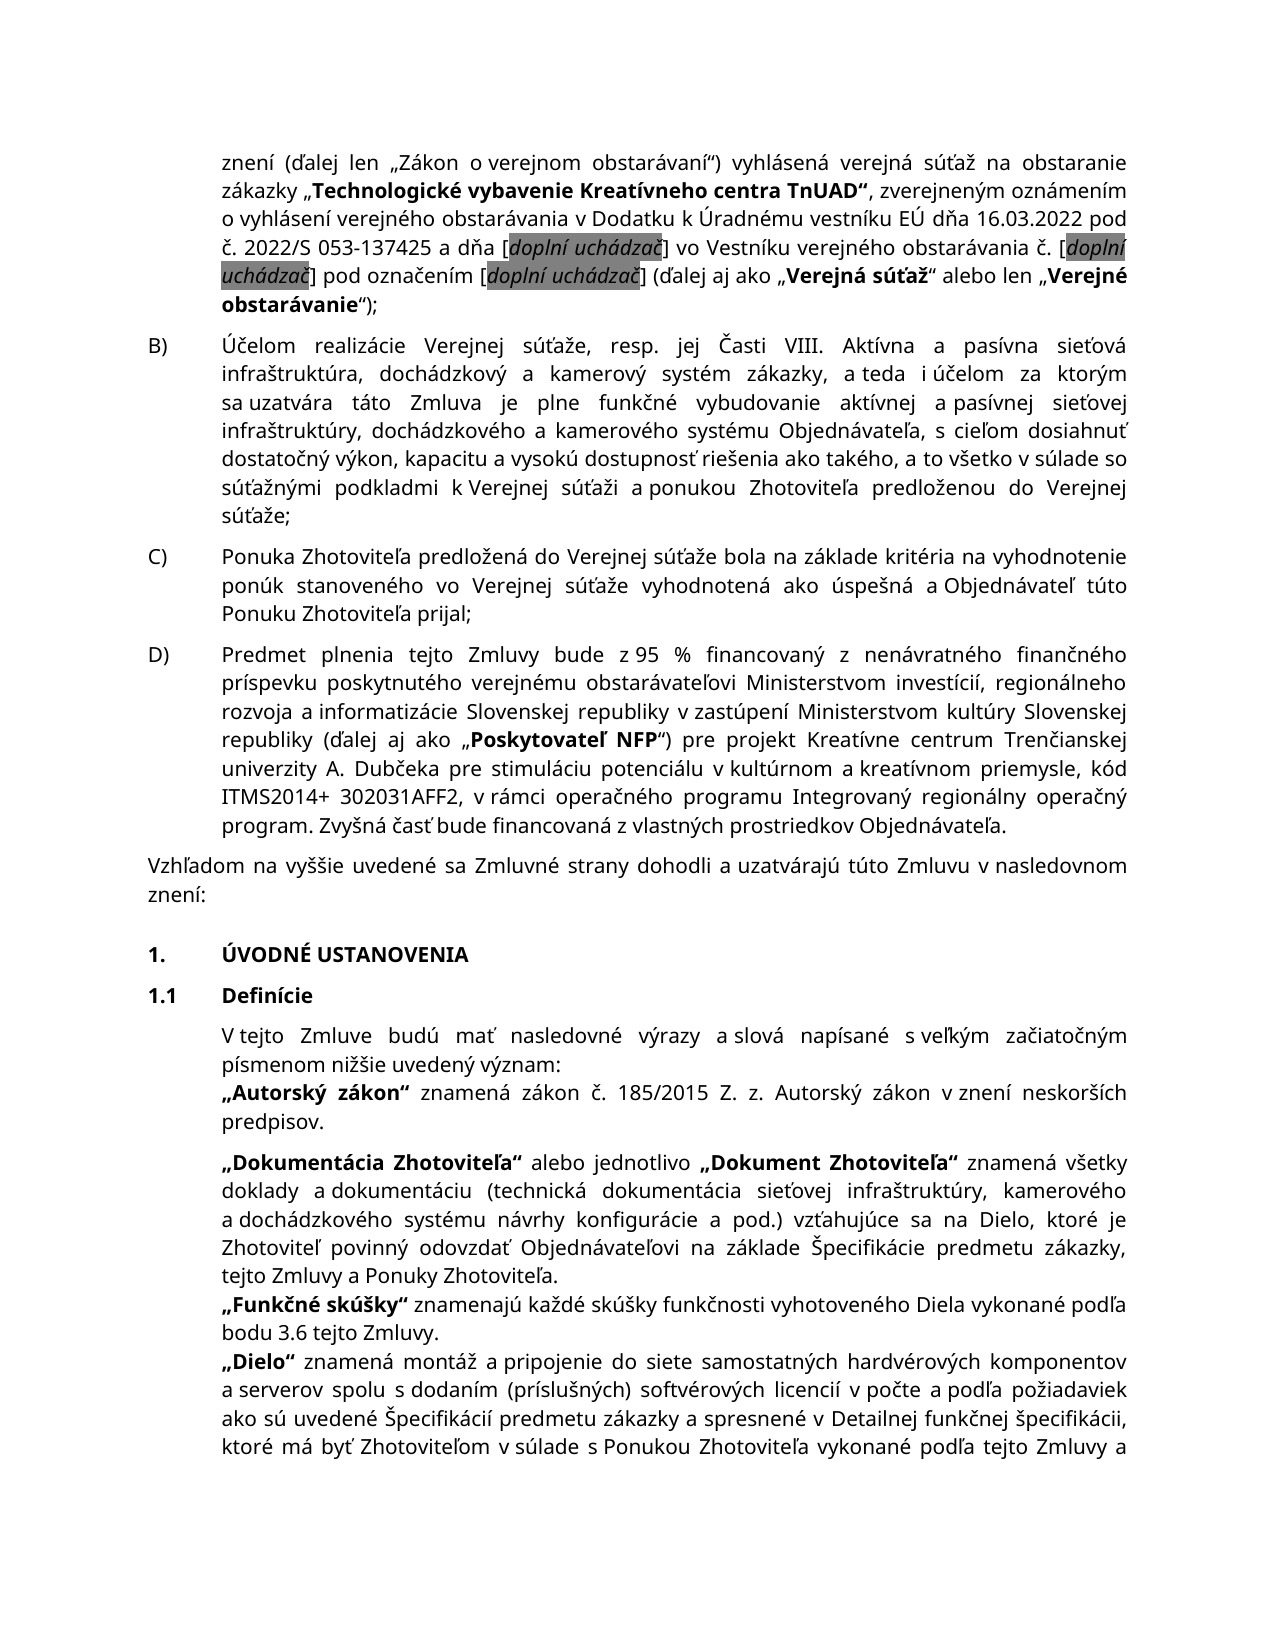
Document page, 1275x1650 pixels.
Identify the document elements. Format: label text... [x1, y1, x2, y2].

list Predmet plnenia tejto Zmluvy bude z 95 % financovaný z nenávratného finančného príspevku poskytnutého verejnému obstarávateľovi Ministerstvom investícií, regionálneho rozvoja a informatizácie Slovenskej republiky v zastúpení Ministerstvom kultúry Slovenskej republiky (ďalej aj ako „Poskytovateľ NFP“) pre projekt Kreatívne centrum Trenčianskej univerzity A. Dubčeka pre stimuláciu potenciálu v kultúrnom a kreatívnom priemysle, kód ITMS2014+ 302031AFF2, v rámci operačného programu Integrovaný regionálny operačný program. Zvyšná časť bude financovaná z vlastných prostriedkov Objednávateľa. [148, 640, 1127, 839]
text Vzhľadom na vyššie uvedené sa Zmluvné strany dohodli a uzatvárajú túto Zmluvu v nasledovnom znení: [148, 852, 1127, 908]
list Definície [148, 981, 1127, 1009]
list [148, 148, 1127, 318]
list Ponuka Zhotoviteľa predložená do Verejnej súťaže bola na základe kritéria na vyhodnotenie ponúk stanoveného vo Verejnej súťaže vyhodnotená ako úspešná a Objednávateľ túto Ponuku Zhotoviteľa prijal; [148, 542, 1127, 628]
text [221, 1347, 1127, 1461]
text V tejto Zmluve budú mať nasledovné výrazy a slová napísané s veľkým začiatočným písmenom nižšie uvedený význam: [221, 1022, 1127, 1078]
list Účelom realizácie Verejnej súťaže, resp. jej Časti VIII. Aktívna a pasívna sieťová infraštruktúra, dochádzkový a kamerový systém zákazky, a teda i účelom za ktorým sa uzatvára táto Zmluva je plne funkčné vybudovanie aktívnej a pasívnej sieťovej infraštruktúry, dochádzkového a kamerového systému Objednávateľa, s cieľom dosiahnuť dostatočný výkon, kapacitu a vysokú dostupnosť riešenia ako takého, a to všetko v súlade so súťažnými podkladmi k Verejnej súťaži a ponukou Zhotoviteľa predloženou do Verejnej súťaže; [148, 331, 1127, 530]
text „Autorský zákon“ znamená zákon č. 185/2015 Z. z. Autorský zákon v znení neskorších predpisov. [221, 1078, 1127, 1135]
list ÚVODNÉ USTANOVENIA [148, 940, 1127, 968]
list „Funkčné skúšky“ znamenajú každé skúšky funkčnosti vyhotoveného Diela vykonané podľa bodu 3.6 tejto Zmluvy. [221, 1290, 1127, 1347]
list „Dokumentácia Zhotoviteľa“ alebo jednotlivo „Dokument Zhotoviteľa“ znamená všetky doklady a dokumentáciu (technická dokumentácia sieťovej infraštruktúry, kamerového a dochádzkového systému návrhy konfigurácie a pod.) vzťahujúce sa na Dielo, ktoré je Zhotoviteľ povinný odovzdať Objednávateľovi na základe Špecifikácie predmetu zákazky, tejto Zmluvy a Ponuky Zhotoviteľa. [221, 1148, 1127, 1290]
